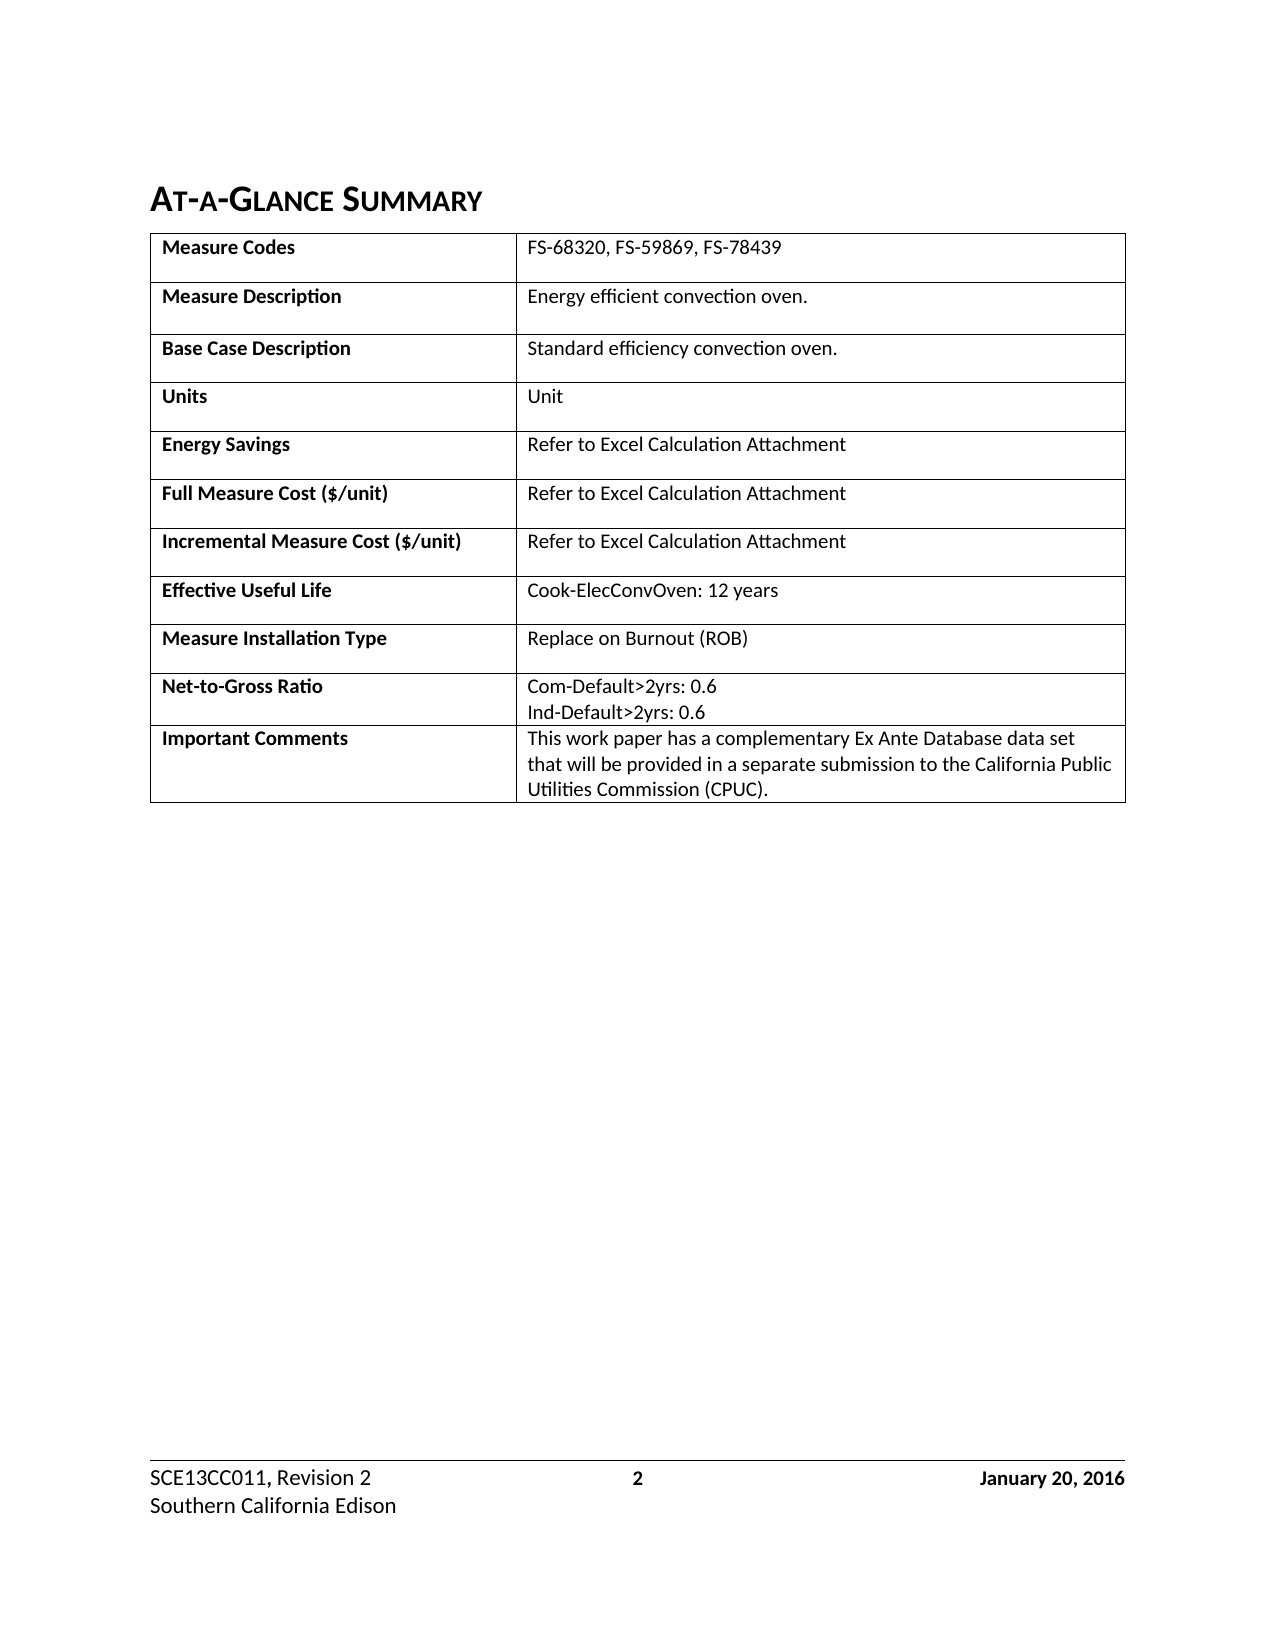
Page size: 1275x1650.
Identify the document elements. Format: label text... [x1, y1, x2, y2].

subtitle At-a-Glance Summary [150, 175, 1125, 221]
table_cell Energy Savings [151, 432, 516, 479]
table_cell Base Case Description [151, 335, 516, 382]
table_cell Net-to-Gross Ratio [151, 674, 516, 724]
table_cell Measure Description [151, 283, 516, 334]
table_cell This work paper has a complementary Ex Ante Database data set that will be provided in a separate submission to the California Public Utilities Commission (CPUC). [517, 726, 1125, 802]
table_cell Incremental Measure Cost ($/unit) [151, 529, 516, 576]
table_header Measure Codes [151, 234, 516, 282]
table_cell Refer to Excel Calculation Attachment [517, 529, 1125, 576]
table_cell Unit [517, 383, 1125, 431]
table_cell Effective Useful Life [151, 577, 516, 624]
table_cell Com-Default>2yrs: 0.6 Ind-Default>2yrs: 0.6 [517, 674, 1125, 724]
table_cell Refer to Excel Calculation Attachment [517, 432, 1125, 479]
table_cell Full Measure Cost ($/unit) [151, 480, 516, 527]
table_cell Cook-ElecConvOven: 12 years [517, 577, 1125, 624]
table_header FS-68320, FS-59869, FS-78439 [517, 234, 1125, 282]
table_cell Standard efficiency convection oven. [517, 335, 1125, 382]
table_cell Measure Installation Type [151, 625, 516, 673]
table_cell Units [151, 383, 516, 431]
table_cell Important Comments [151, 726, 516, 802]
table_cell Energy efficient convection oven. [517, 283, 1125, 334]
table_cell Replace on Burnout (ROB) [517, 625, 1125, 673]
table_cell Refer to Excel Calculation Attachment [517, 480, 1125, 527]
